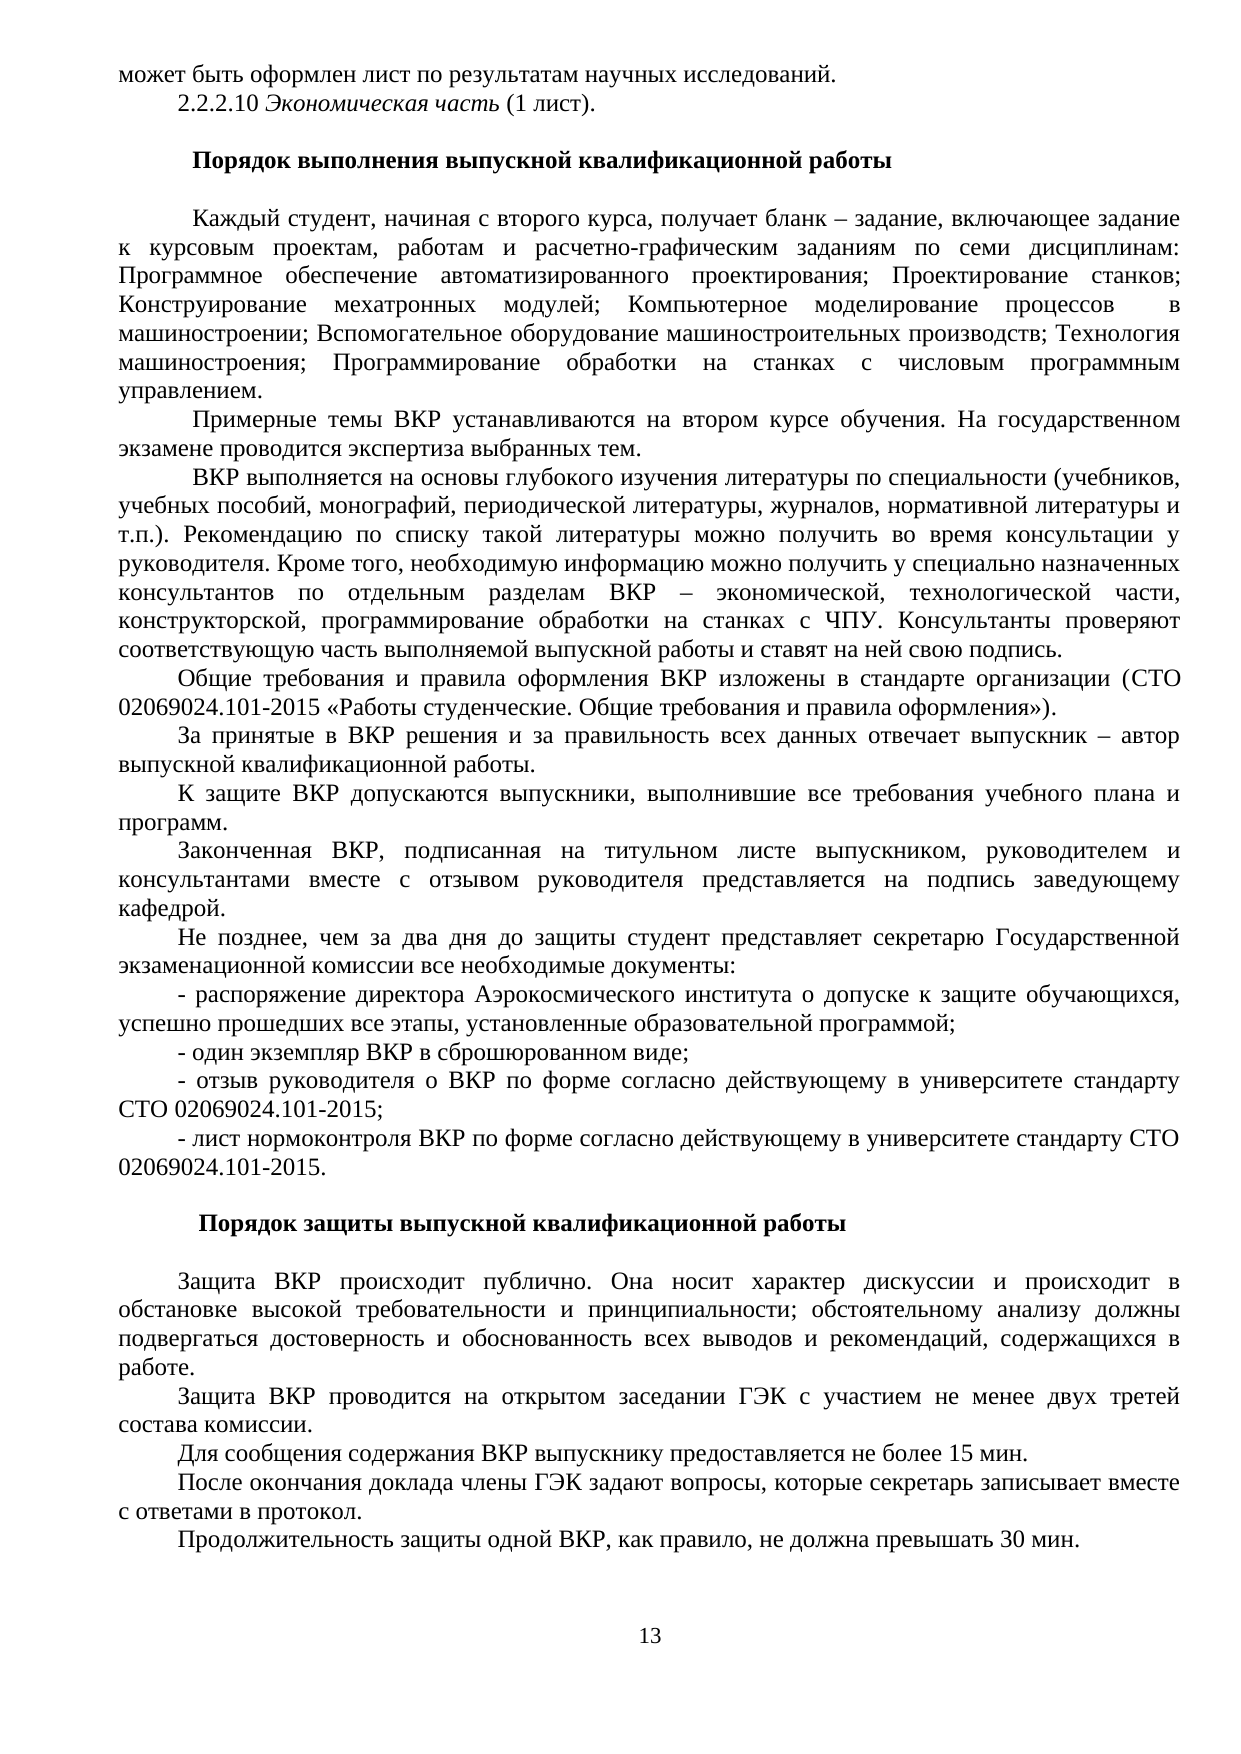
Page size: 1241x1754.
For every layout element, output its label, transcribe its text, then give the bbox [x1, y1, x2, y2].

text - лист нормоконтроля ВКР по форме согласно действующему в университете стандарту СТО 02069024.101-2015. [118, 1123, 1181, 1180]
text Не позднее, чем за два дня до защиты студент представляет секретарю Государственной экзаменационной комиссии все необходимые документы: [118, 922, 1181, 979]
text Примерные темы ВКР устанавливаются на втором курсе обучения. На государственном экзамене проводится экспертиза выбранных тем. [118, 404, 1181, 462]
text Продолжительность защиты одной ВКР, как правило, не должна превышать 30 мин. [118, 1524, 1181, 1553]
text 2.2.2.10 Экономическая часть (1 лист). [118, 88, 1181, 117]
text Защита ВКР происходит публично. Она носит характер дискуссии и происходит в обстановке высокой требовательности и принципиальности; обстоятельному анализу должны подвергаться достоверность и обоснованность всех выводов и рекомендаций, содержащихся в работе. [118, 1266, 1181, 1381]
text - один экземпляр ВКР в сброшюрованном виде; [118, 1037, 1181, 1065]
text - отзыв руководителя о ВКР по форме согласно действующему в университете стандарту СТО 02069024.101-2015; [118, 1065, 1181, 1123]
text Общие требования и правила оформления ВКР изложены в стандарте организации (СТО 02069024.101-2015 «Работы студенческие. Общие требования и правила оформления»). [118, 663, 1181, 720]
text Порядок защиты выпускной квалификационной работы [118, 1208, 1181, 1237]
text Порядок выполнения выпускной квалификационной работы [118, 145, 1181, 174]
text - распоряжение директора Аэрокосмического института о допуске к защите обучающихся, успешно прошедших все этапы, установленные образовательной программой; [118, 979, 1181, 1037]
text Законченная ВКР, подписанная на титульном листе выпускником, руководителем и консультантами вместе с отзывом руководителя представляется на подпись заведующему кафедрой. [118, 835, 1181, 922]
text ВКР выполняется на основы глубокого изучения литературы по специальности (учебников, учебных пособий, монографий, периодической литературы, журналов, нормативной литературы и т.п.). Рекомендацию по списку такой литературы можно получить во время консультации у руководителя. Кроме того, необходимую информацию можно получить у специально назначенных консультантов по отдельным разделам ВКР – экономической, технологической части, конструкторской, программирование обработки на станках с ЧПУ. Консультанты проверяют соответствующую часть выполняемой выпускной работы и ставят на ней свою подпись. [118, 462, 1181, 663]
text К защите ВКР допускаются выпускники, выполнившие все требования учебного плана и программ. [118, 778, 1181, 835]
text Для сообщения содержания ВКР выпускнику предоставляется не более 15 мин. [118, 1438, 1181, 1467]
text После окончания доклада члены ГЭК задают вопросы, которые секретарь записывает вместе с ответами в протокол. [118, 1467, 1181, 1524]
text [118, 59, 1181, 88]
text За принятые в ВКР решения и за правильность всех данных отвечает выпускник – автор выпускной квалификационной работы. [118, 720, 1181, 778]
text Каждый студент, начиная с второго курса, получает бланк – задание, включающее задание к курсовым проектам, работам и расчетно-графическим заданиям по семи дисциплинам: Программное обеспечение автоматизированного проектирования; Проектирование станков; Конструирование мехатронных модулей; Компьютерное моделирование процессов в машиностроении; Вспомогательное оборудование машиностроительных производств; Технология машиностроения; Программирование обработки на станках с числовым программным управлением. [118, 203, 1181, 404]
text Защита ВКР проводится на открытом заседании ГЭК с участием не менее двух третей состава комиссии. [118, 1381, 1181, 1438]
